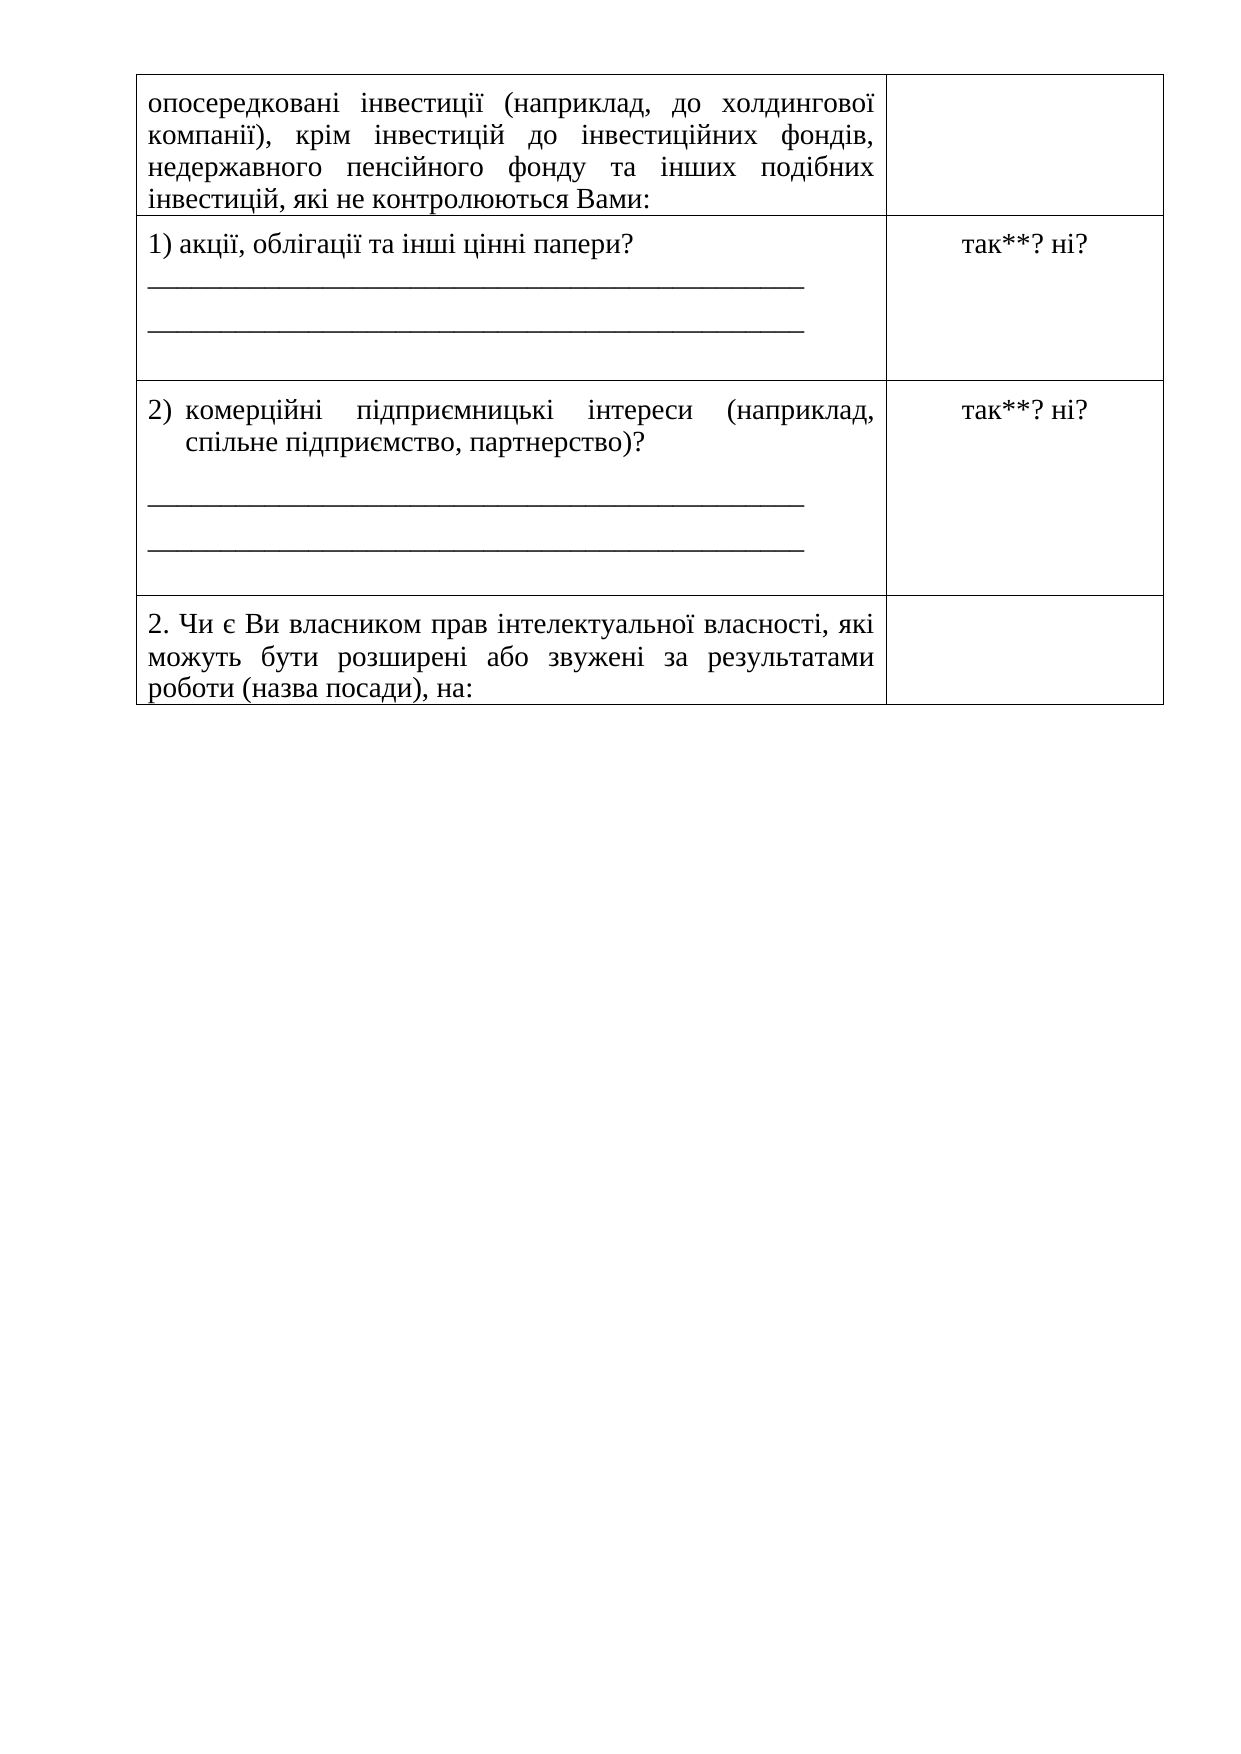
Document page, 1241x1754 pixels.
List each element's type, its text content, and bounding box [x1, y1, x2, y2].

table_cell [137, 75, 886, 215]
table_cell так** ні [887, 381, 1163, 595]
table_cell так** ні [887, 216, 1163, 380]
table_cell [887, 75, 1163, 215]
table_cell 1) акції, облігації та інші цінні папери? _____________________________________________ _____________________________________________ [137, 216, 886, 380]
table_cell 2. Чи є Ви власником прав інтелектуальної власності, які можуть бути розширені або звужені за результатами роботи (назва посади), на: [137, 596, 886, 704]
table_cell [887, 596, 1163, 704]
table_cell 2) комерційні підприємницькі інтереси (наприклад, спільне підприємство, партнерство)? _____________________________________________ _____________________________________________ [137, 381, 886, 595]
